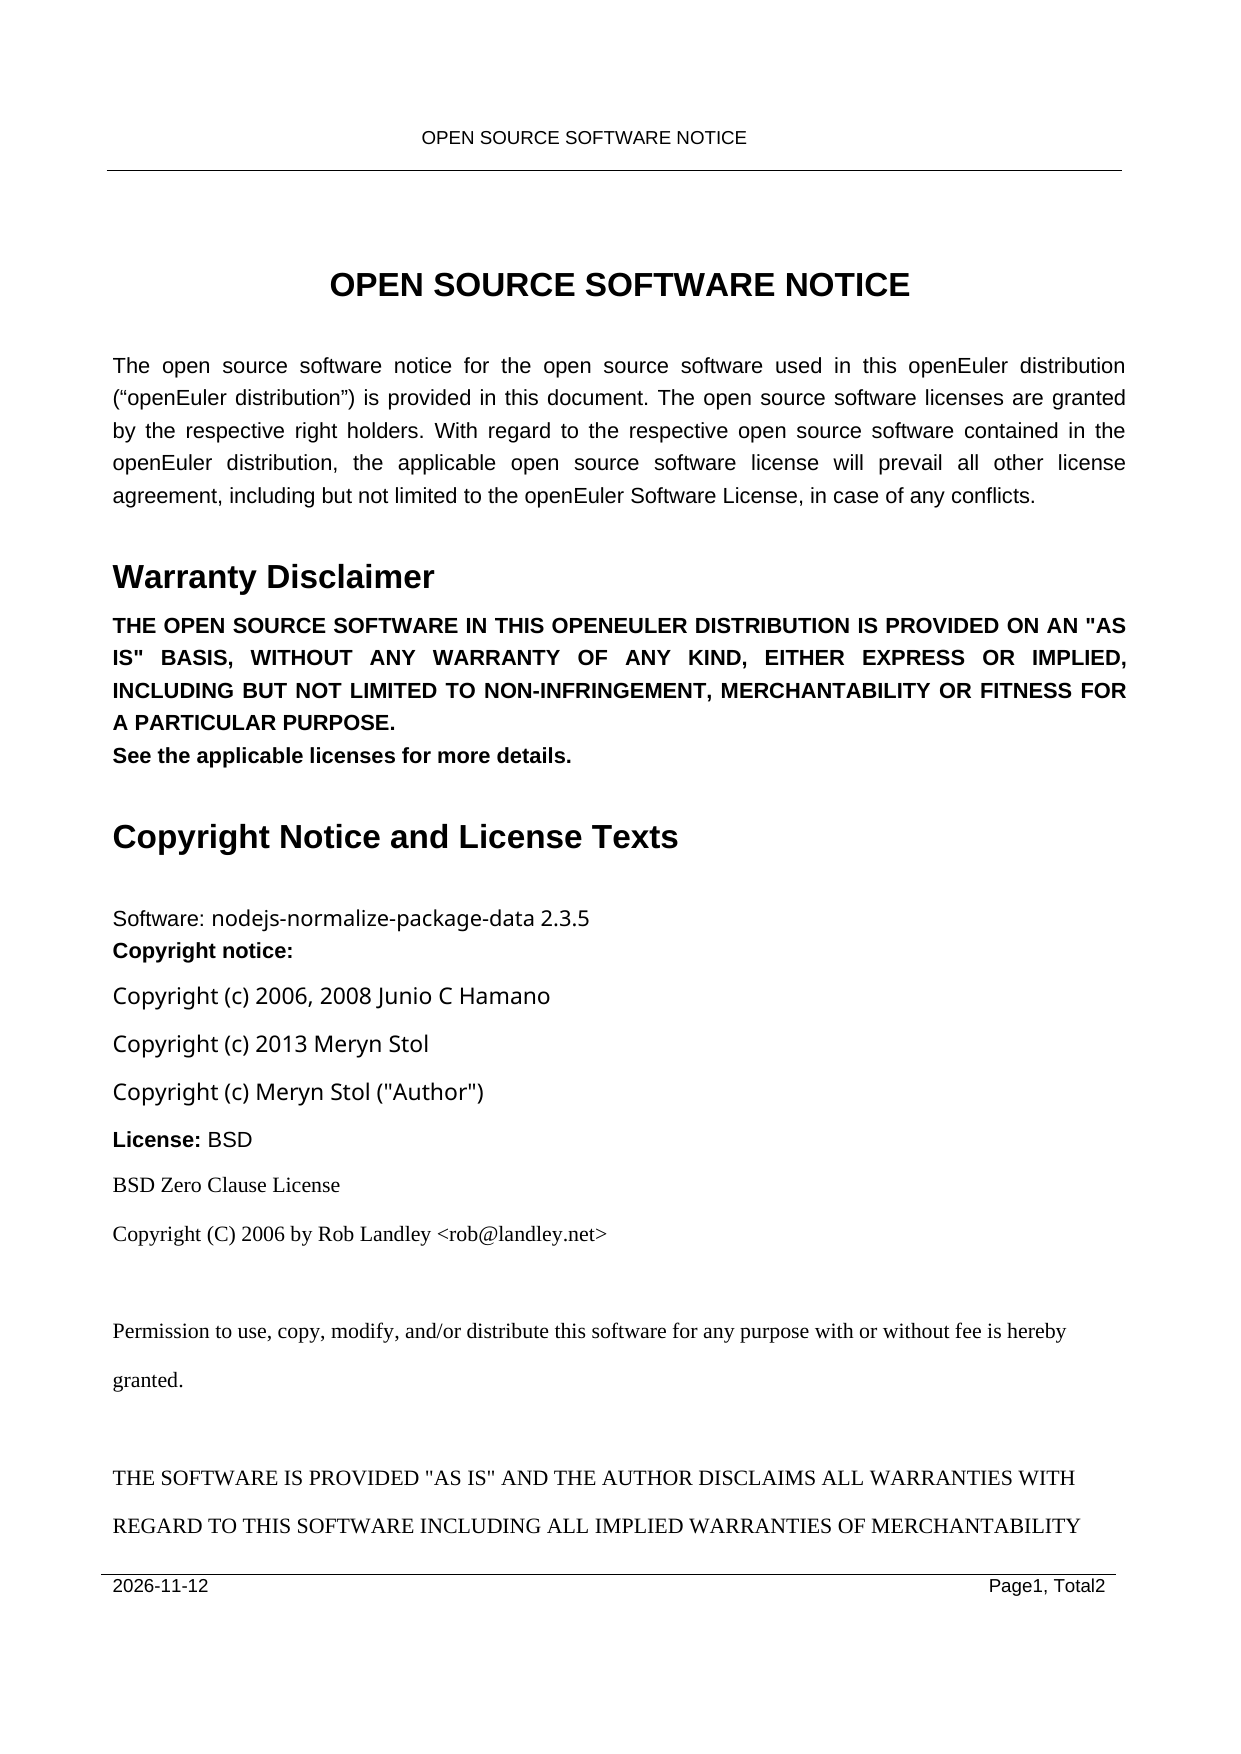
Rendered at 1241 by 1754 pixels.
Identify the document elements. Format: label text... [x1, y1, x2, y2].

text License: BSD [112, 1123, 1128, 1156]
text The open source software notice for the open source software used in this openEuler distribution (“openEuler distribution”) is provided in this document. The open source software licenses are granted by the respective right holders. With regard to the respective open source software contained in the openEuler distribution, the applicable open source software license will prevail all other license agreement, including but not limited to the openEuler Software License, in case of any conflicts. [112, 349, 1128, 511]
text Software: nodejs-normalize-package-data 2.3.5 [112, 901, 1128, 934]
text Copyright Notice and License Texts [112, 804, 1128, 869]
text Warranty Disclaimer [112, 544, 1128, 609]
text Copyright (c) Meryn Stol ("Author") [112, 1075, 1128, 1108]
text Copyright (c) 2013 Meryn Stol [112, 1027, 1128, 1060]
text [112, 1168, 1128, 1542]
text OPEN SOURCE SOFTWARE NOTICE [112, 251, 1128, 316]
text Copyright notice: [112, 934, 1128, 966]
text Copyright (c) 2006, 2008 Junio C Hamano [112, 979, 1128, 1012]
text THE OPEN SOURCE SOFTWARE IN THIS OPENEULER DISTRIBUTION IS PROVIDED ON AN "AS IS" BASIS, WITHOUT ANY WARRANTY OF ANY KIND, EITHER EXPRESS OR IMPLIED, INCLUDING BUT NOT LIMITED TO NON-INFRINGEMENT, MERCHANTABILITY OR FITNESS FOR A PARTICULAR PURPOSE. See the applicable licenses for more details. [112, 609, 1128, 771]
